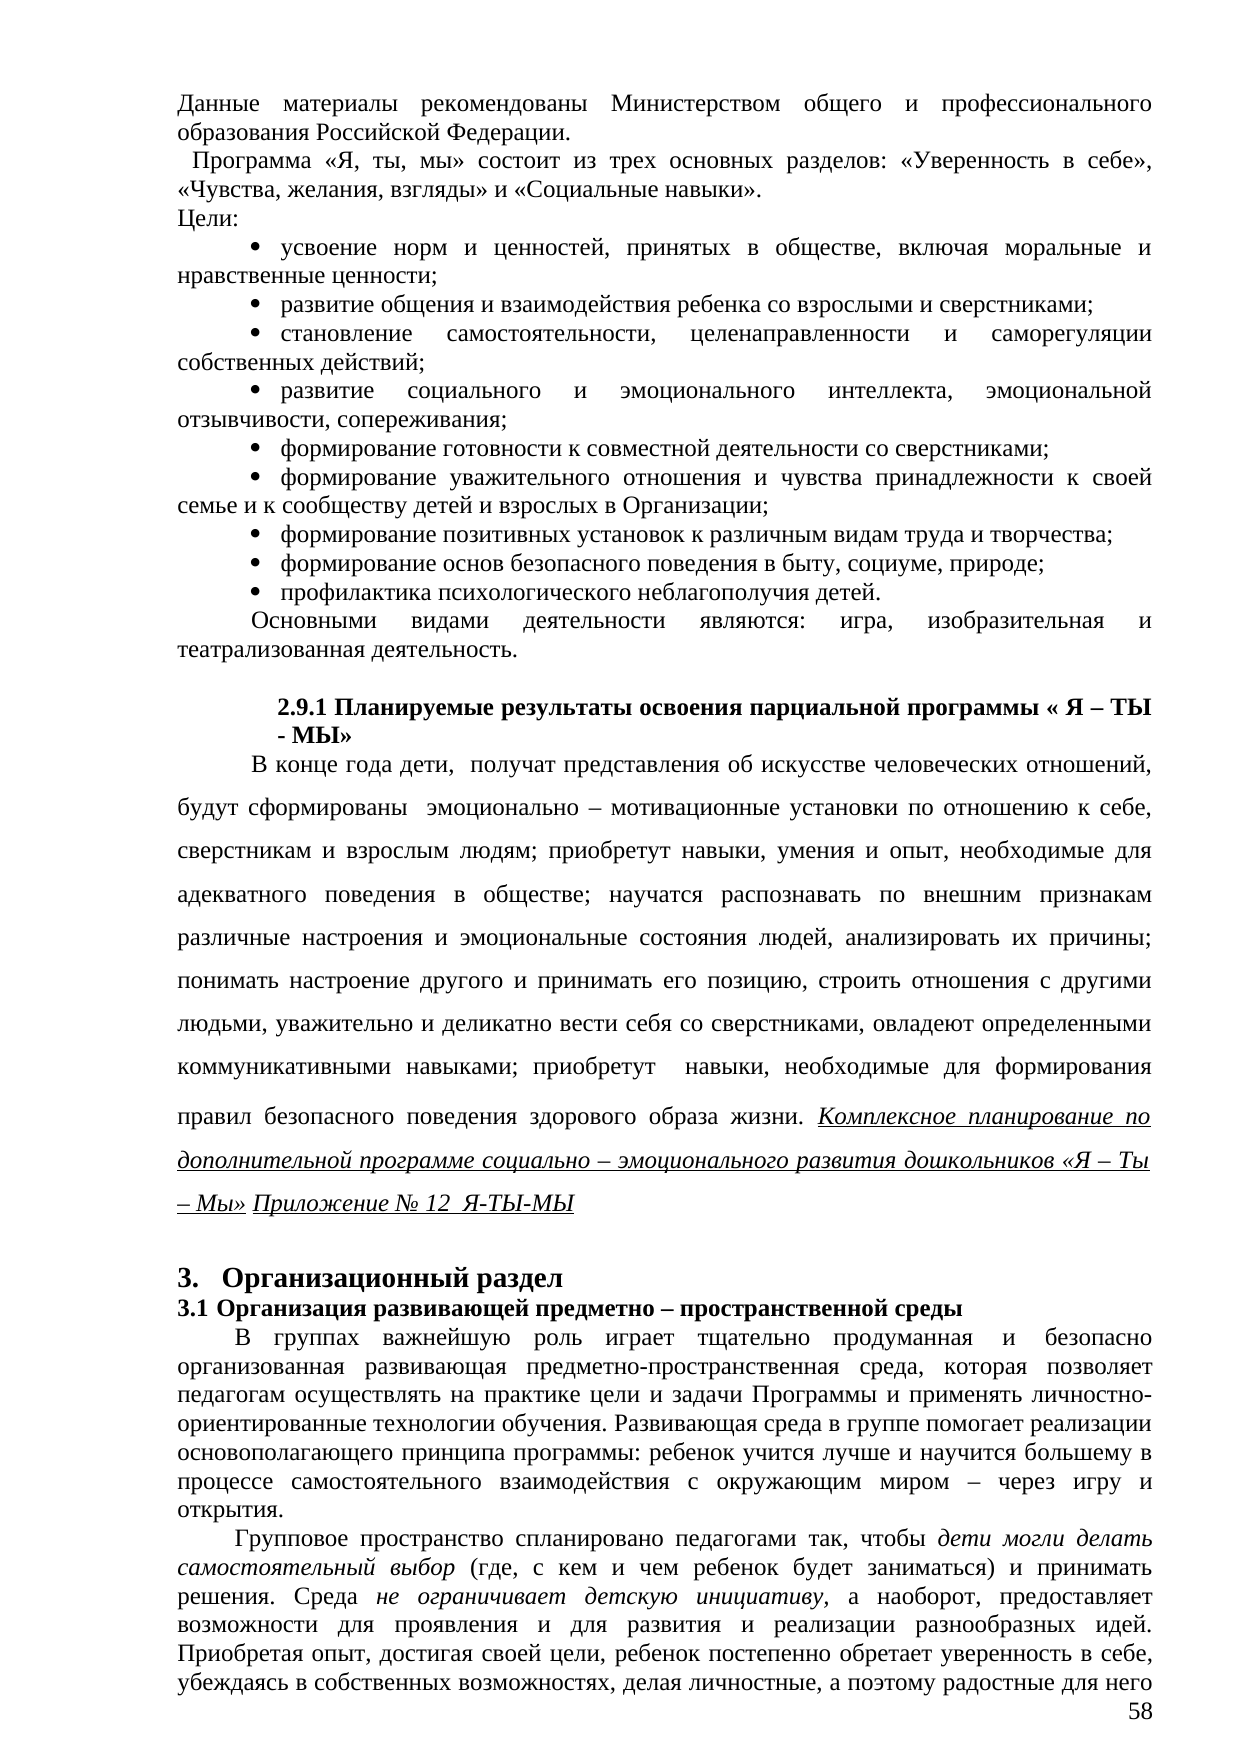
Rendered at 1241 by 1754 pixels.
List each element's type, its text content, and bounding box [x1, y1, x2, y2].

text Данные материалы рекомендованы Министерством общего и профессионального образования Российской Федерации. [177, 88, 1153, 146]
list Организация развивающей предметно – пространственной среды [177, 1293, 1153, 1322]
list формирование уважительного отношения и чувства принадлежности к своей семье и к сообществу детей и взрослых в Организации; [177, 462, 1153, 519]
text Цели: [177, 203, 1153, 232]
list формирование позитивных установок к различным видам труда и творчества; [177, 519, 1153, 548]
list Организационный раздел [177, 1260, 1153, 1293]
list формирование готовности к совместной деятельности со сверстниками; [177, 433, 1153, 462]
text В конце года дети, получат представления об искусстве человеческих отношений, будут сформированы эмоционально – мотивационные установки по отношению к себе, сверстникам и взрослым людям; приобретут навыки, умения и опыт, необходимые для адекватного поведения в обществе; научатся распознавать по внешним признакам различные настроения и эмоциональные состояния людей, анализировать их причины; понимать настроение другого и принимать его позицию, строить отношения с другими людьми, уважительно и деликатно вести себя со сверстниками, овладеют определенными коммуникативными навыками; приобретут навыки, необходимые для формирования правил безопасного поведения здорового образа жизни. Комплексное планирование по дополнительной программе социально – эмоционального развития дошкольников «Я – Ты – Мы» Приложение № 12 Я-ТЫ-МЫ [177, 749, 1153, 1217]
text Основными видами деятельности являются: игра, изобразительная и театрализованная деятельность. [177, 606, 1153, 663]
list усвоение норм и ценностей, принятых в обществе, включая моральные и нравственные ценности; [177, 232, 1153, 289]
list формирование основ безопасного поведения в быту, социуме, природе; [177, 548, 1153, 577]
list профилактика психологического неблагополучия детей. [177, 577, 1153, 606]
text Программа «Я, ты, мы» состоит из трех основных разделов: «Уверенность в себе», «Чувства, желания, взгляды» и «Социальные навыки». [177, 146, 1153, 203]
list развитие социального и эмоционального интеллекта, эмоциональной отзывчивости, сопереживания; [177, 376, 1153, 433]
list развитие общения и взаимодействия ребенка со взрослыми и сверстниками; [177, 289, 1153, 318]
text В группах важнейшую роль играет тщательно продуманная и безопасно организованная развивающая предметно-пространственная среда, которая позволяет педагогам осуществлять на практике цели и задачи Программы и применять личностно- ориентированные технологии обучения. Развивающая среда в группе помогает реализации основополагающего принципа программы: ребенок учится лучше и научится большему в процессе самостоятельного взаимодействия с окружающим миром – через игру и открытия. [177, 1322, 1153, 1523]
list становление самостоятельности, целенаправленности и саморегуляции собственных действий; [177, 318, 1153, 376]
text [177, 1523, 1153, 1696]
list 2.9.1 Планируемые результаты освоения парциальной программы « Я – ТЫ - МЫ» [277, 692, 1153, 749]
